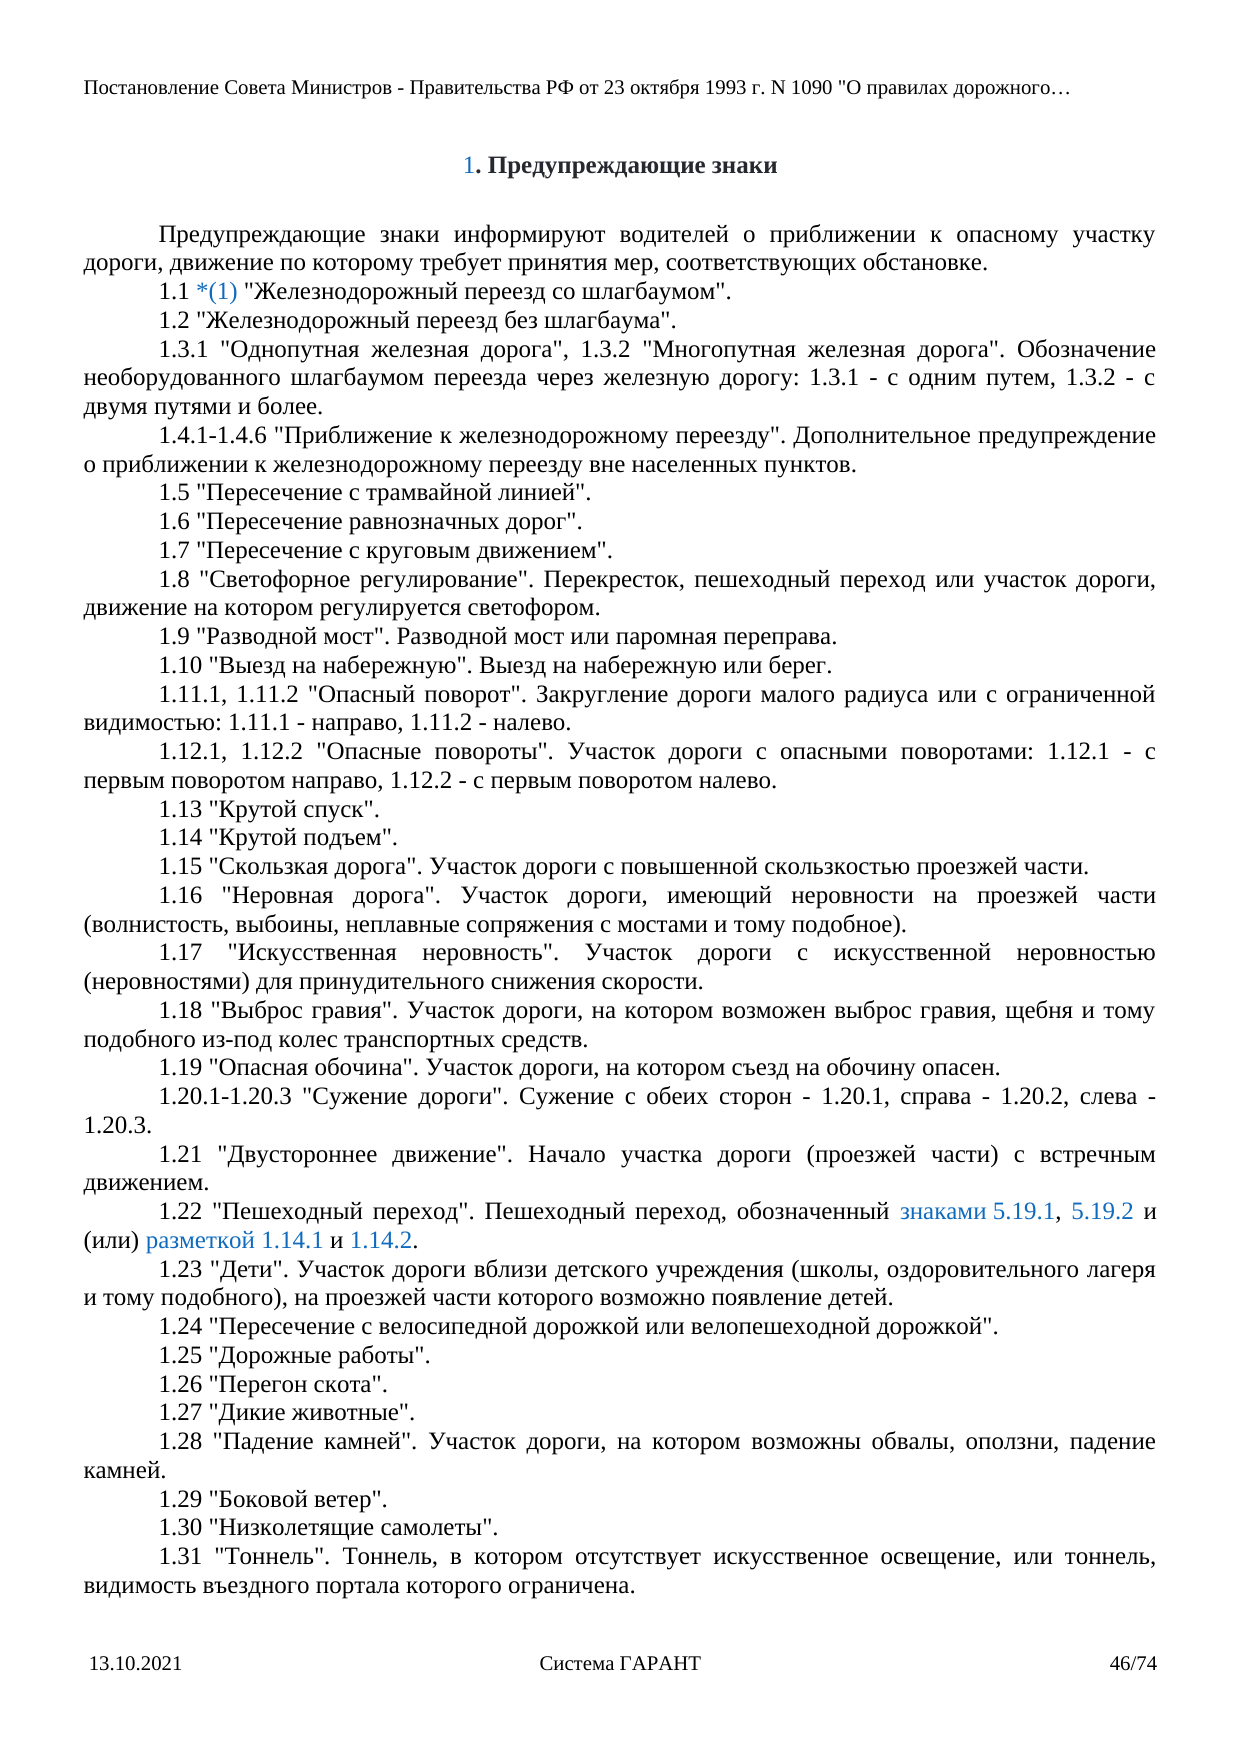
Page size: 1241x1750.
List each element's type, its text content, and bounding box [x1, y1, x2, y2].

text 1.20.1-1.20.3 "Сужение дороги". Сужение с обеих сторон - 1.20.1, справа - 1.20.2, слева - 1.20.3. [83, 1081, 1157, 1139]
text 1.10 "Выезд на набережную". Выезд на набережную или берег. [83, 650, 1157, 679]
text 1.21 "Двустороннее движение". Начало участка дороги (проезжей части) с встречным движением. [83, 1139, 1157, 1196]
text 1.31 "Тоннель". Тоннель, в котором отсутствует искусственное освещение, или тоннель, видимость въездного портала которого ограничена. [83, 1541, 1157, 1599]
text 1.27 "Дикие животные". [83, 1397, 1157, 1426]
text 1.13 "Крутой спуск". [83, 794, 1157, 822]
text 1.24 "Пересечение с велосипедной дорожкой или велопешеходной дорожкой". [83, 1311, 1157, 1340]
text 1.14 "Крутой подъем". [83, 822, 1157, 851]
text 1.22 "Пешеходный переход". Пешеходный переход, обозначенный знаками 5.19.1, 5.19.2 и (или) разметкой 1.14.1 и 1.14.2. [83, 1196, 1157, 1254]
text 1.1 *(1) "Железнодорожный переезд со шлагбаумом". [83, 276, 1157, 305]
text 1.25 "Дорожные работы". [83, 1340, 1157, 1369]
text 1.6 "Пересечение равнозначных дорог". [83, 506, 1157, 535]
text 1.17 "Искусственная неровность". Участок дороги с искусственной неровностью (неровностями) для принудительного снижения скорости. [83, 937, 1157, 995]
text Предупреждающие знаки информируют водителей о приближении к опасному участку дороги, движение по которому требует принятия мер, соответствующих обстановке. [83, 219, 1157, 276]
text 1.9 "Разводной мост". Разводной мост или паромная переправа. [83, 621, 1157, 650]
text 1.2 "Железнодорожный переезд без шлагбаума". [83, 305, 1157, 334]
text 1.5 "Пересечение с трамвайной линией". [83, 477, 1157, 506]
text 1.28 "Падение камней". Участок дороги, на котором возможны обвалы, оползни, падение камней. [83, 1426, 1157, 1484]
text 1.19 "Опасная обочина". Участок дороги, на котором съезд на обочину опасен. [83, 1052, 1157, 1081]
text 1.4.1-1.4.6 "Приближение к железнодорожному переезду". Дополнительное предупреждение о приближении к железнодорожному переезду вне населенных пунктов. [83, 420, 1157, 477]
text 1.3.1 "Однопутная железная дорога", 1.3.2 "Многопутная железная дорога". Обозначение необорудованного шлагбаумом переезда через железную дорогу: 1.3.1 - с одним путем, 1.3.2 - с двумя путями и более. [83, 334, 1157, 420]
text 1.12.1, 1.12.2 "Опасные повороты". Участок дороги с опасными поворотами: 1.12.1 - с первым поворотом направо, 1.12.2 - с первым поворотом налево. [83, 736, 1157, 794]
text 1.16 "Неровная дорога". Участок дороги, имеющий неровности на проезжей части (волнистость, выбоины, неплавные сопряжения с мостами и тому подобное). [83, 880, 1157, 937]
text 1.11.1, 1.11.2 "Опасный поворот". Закругление дороги малого радиуса или с ограниченной видимостью: 1.11.1 - направо, 1.11.2 - налево. [83, 679, 1157, 736]
text 1.18 "Выброс гравия". Участок дороги, на котором возможен выброс гравия, щебня и тому подобного из-под колес транспортных средств. [83, 995, 1157, 1052]
text 1.30 "Низколетящие самолеты". [83, 1512, 1157, 1541]
text 1.23 "Дети". Участок дороги вблизи детского учреждения (школы, оздоровительного лагеря и тому подобного), на проезжей части которого возможно появление детей. [83, 1254, 1157, 1311]
text 1.29 "Боковой ветер". [83, 1484, 1157, 1512]
text 1.15 "Скользкая дорога". Участок дороги с повышенной скользкостью проезжей части. [83, 851, 1157, 880]
text 1.26 "Перегон скота". [83, 1369, 1157, 1397]
text 1.7 "Пересечение с круговым движением". [83, 535, 1157, 564]
text 1.8 "Светофорное регулирование". Перекресток, пешеходный переход или участок дороги, движение на котором регулируется светофором. [83, 564, 1157, 621]
subtitle 1. Предупреждающие знаки [83, 150, 1157, 179]
